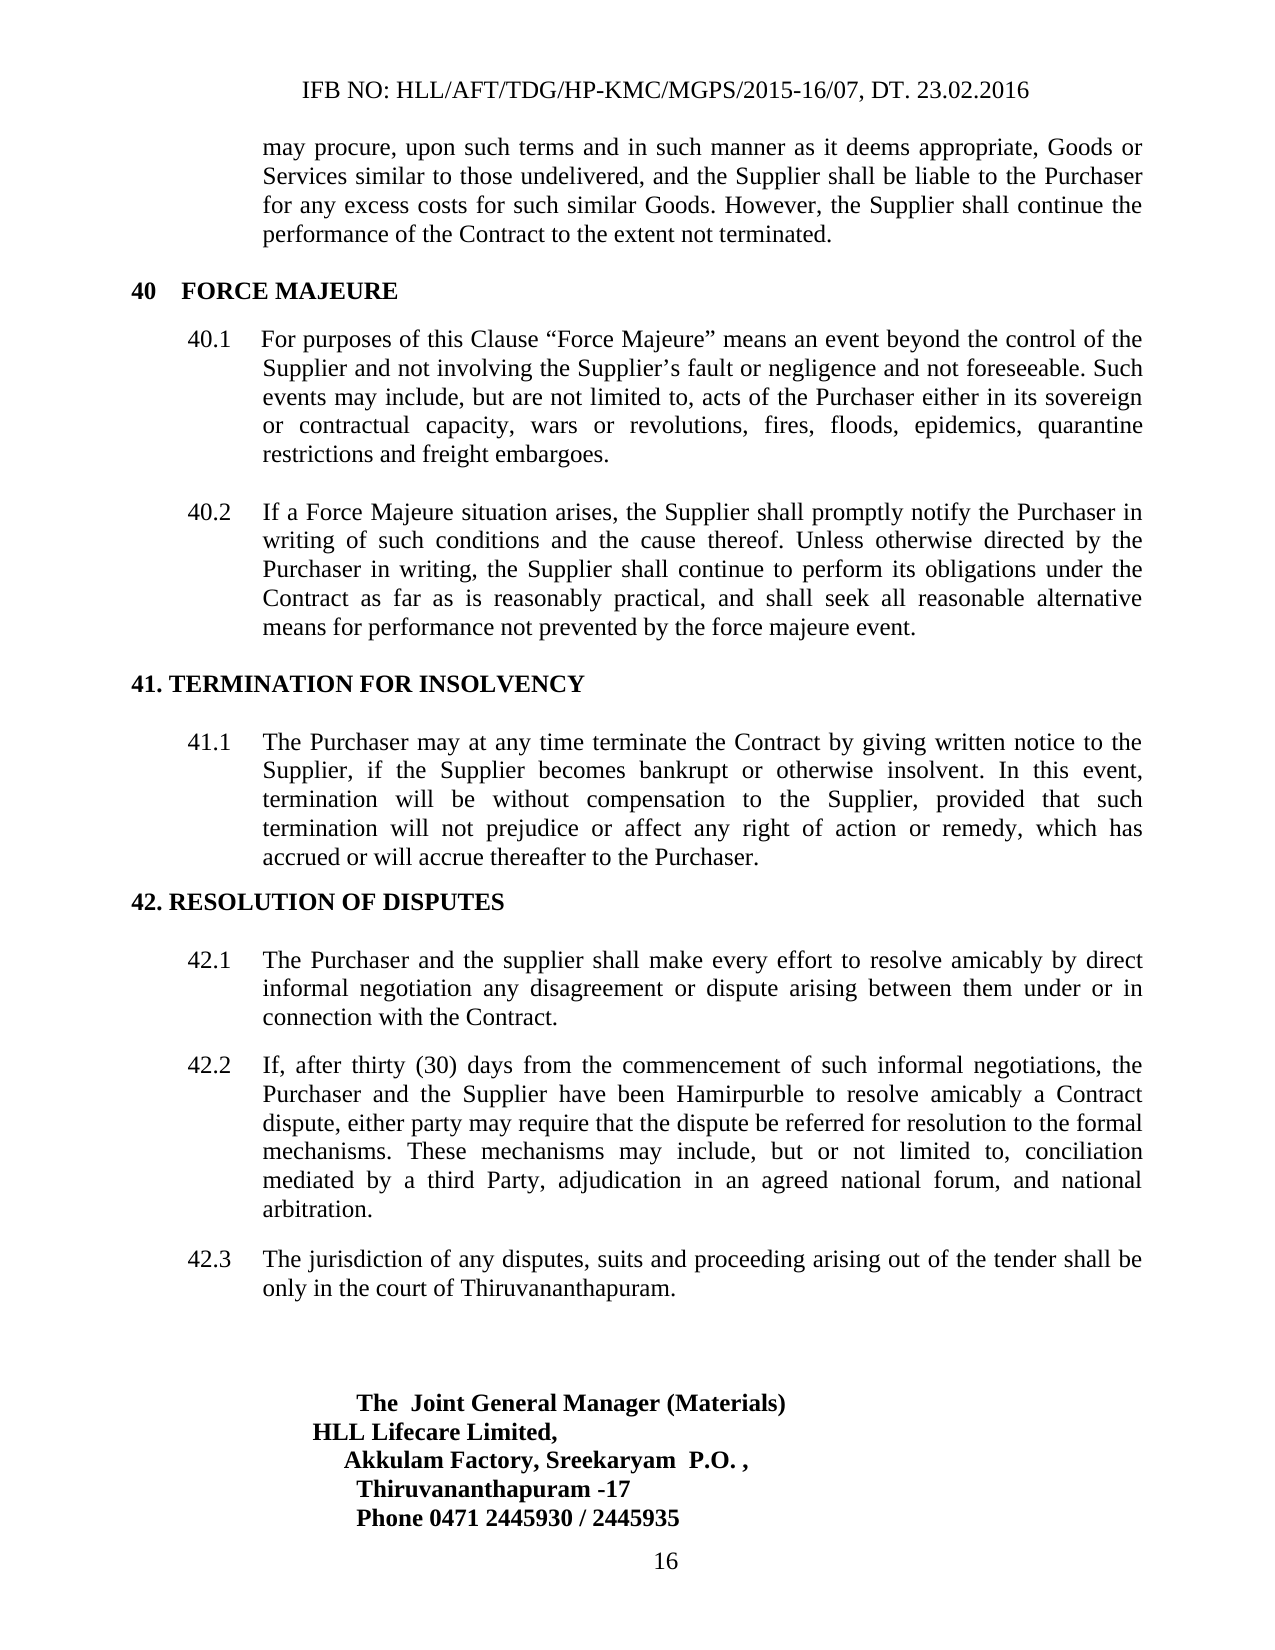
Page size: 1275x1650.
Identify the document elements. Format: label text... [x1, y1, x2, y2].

text Phone 0471 2445930 / 2445935 [281, 1503, 1200, 1532]
list If, after thirty (30) days from the commencement of such informal negotiations, the Purchaser and the Supplier have been Hamirpurble to resolve amicably a Contract dispute, either party may require that the dispute be referred for resolution to the formal mechanisms. These mechanisms may include, but or not limited to, conciliation mediated by a third Party, adjudication in an agreed national forum, and national arbitration. [187, 1050, 1144, 1223]
list The jurisdiction of any disputes, suits and proceeding arising out of the tender shall be only in the court of Thiruvananthapuram. [187, 1244, 1144, 1302]
text Thiruvananthapuram -17 [281, 1474, 1200, 1503]
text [187, 132, 1144, 247]
text Akkulam Factory, Sreekaryam P.O. , [131, 1445, 1200, 1474]
text 42.1 The Purchaser and the supplier shall make every effort to resolve amicably by direct informal negotiation any disagreement or dispute arising between them under or in connection with the Contract. [187, 945, 1144, 1031]
text HLL Lifecare Limited, [131, 1417, 1200, 1445]
text 40 FORCE MAJEURE [131, 276, 1200, 305]
text 41.1 The Purchaser may at any time terminate the Contract by giving written notice to the Supplier, if the Supplier becomes bankrupt or otherwise insolvent. In this event, termination will be without compensation to the Supplier, provided that such termination will not prejudice or affect any right of action or remedy, which has accrued or will accrue thereafter to the Purchaser. [187, 727, 1144, 870]
text 42. RESOLUTION OF DISPUTES [131, 887, 1200, 916]
text 40.1 For purposes of this Clause “Force Majeure” means an event beyond the control of the Supplier and not involving the Supplier’s fault or negligence and not foreseeable. Such events may include, but are not limited to, acts of the Purchaser either in its sovereign or contractual capacity, wars or revolutions, fires, floods, epidemics, quarantine restrictions and freight embargoes. [187, 324, 1144, 468]
text 41. TERMINATION FOR INSOLVENCY [131, 669, 1200, 698]
text 40.2 If a Force Majeure situation arises, the Supplier shall promptly notify the Purchaser in writing of such conditions and the cause thereof. Unless otherwise directed by the Purchaser in writing, the Supplier shall continue to perform its obligations under the Contract as far as is reasonably practical, and shall seek all reasonable alternative means for performance not prevented by the force majeure event. [187, 497, 1144, 640]
text The Joint General Manager (Materials) [281, 1388, 1200, 1417]
